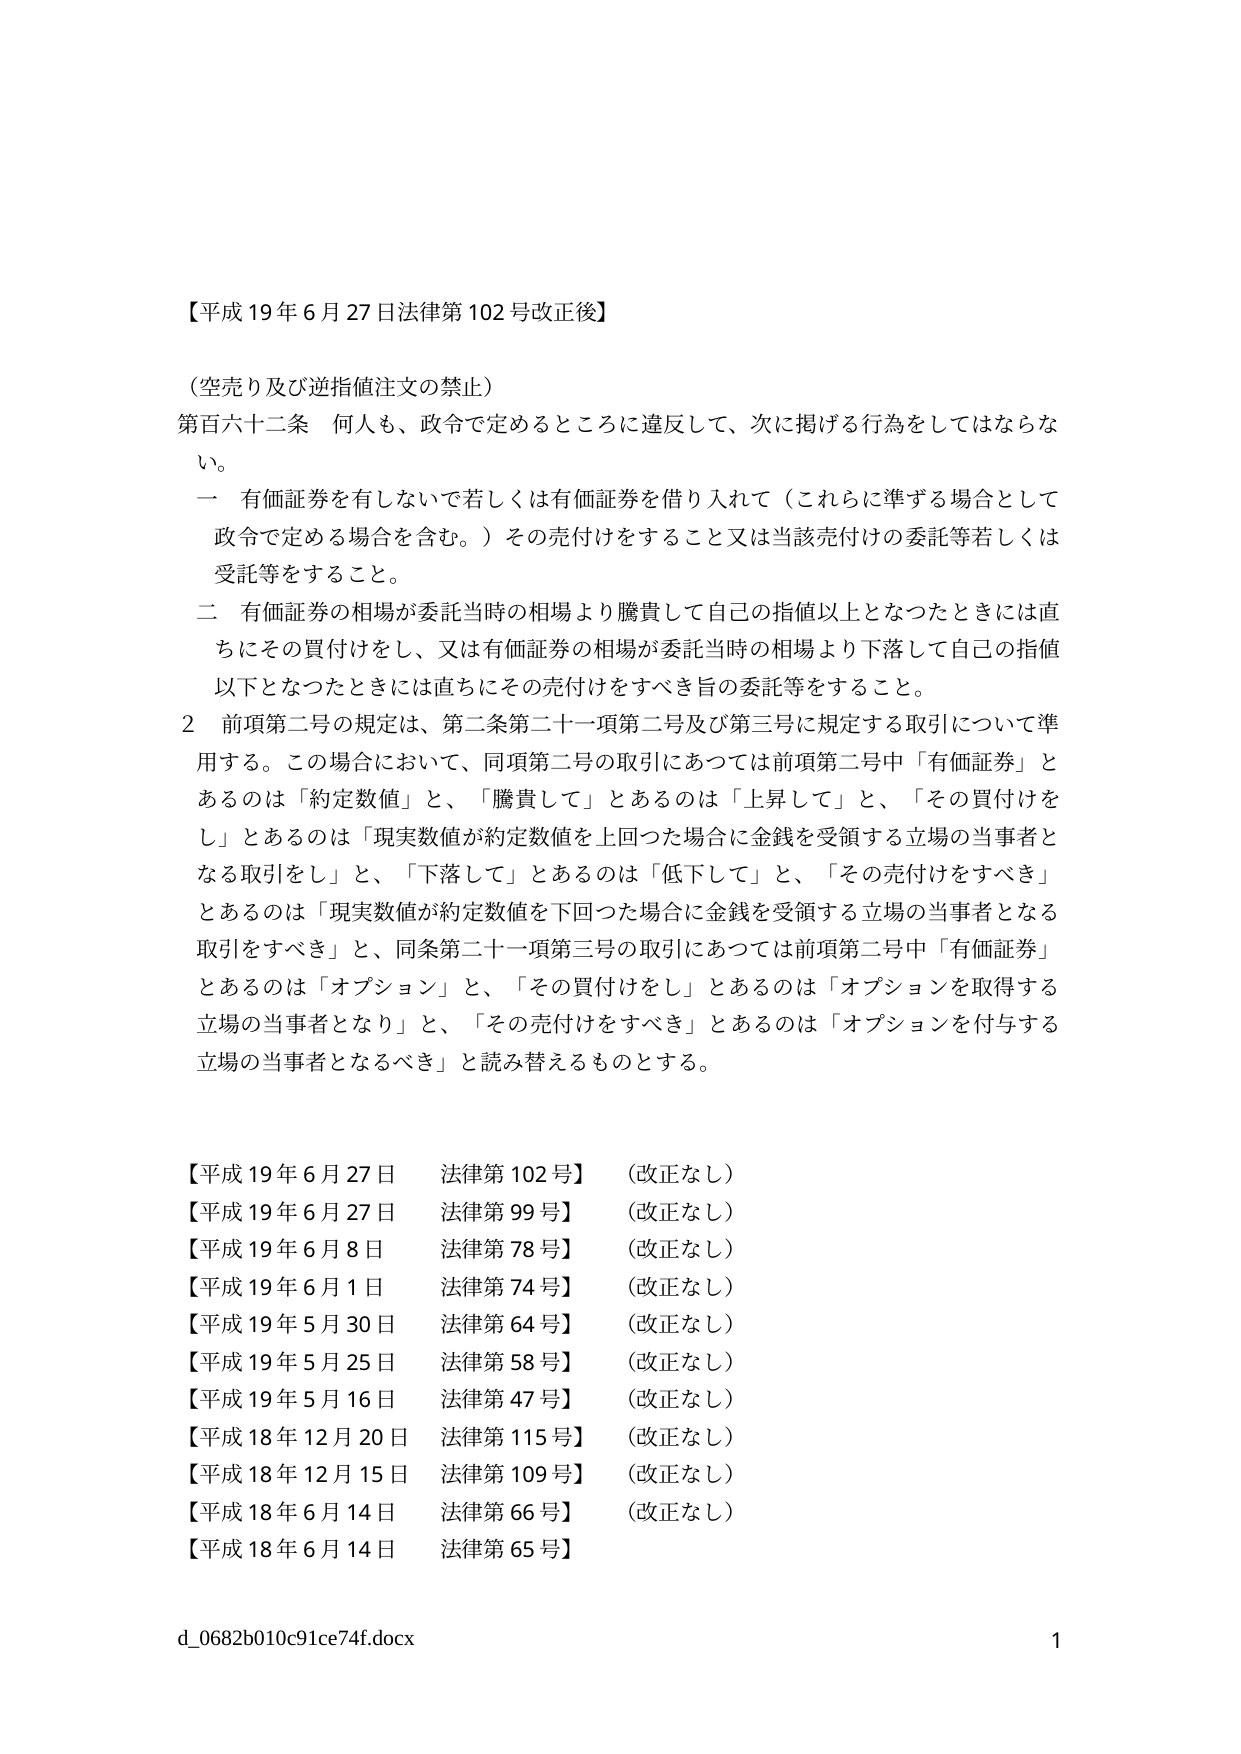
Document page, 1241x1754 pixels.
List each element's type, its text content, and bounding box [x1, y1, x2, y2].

text 【平成18年6月14日 法律第66号】 （改正なし） [177, 1492, 1063, 1529]
text 【平成19年6月27日 法律第99号】 （改正なし） [177, 1192, 1063, 1229]
text 【平成19年5月30日 法律第64号】 （改正なし） [177, 1304, 1063, 1342]
text 【平成18年6月14日 法律第65号】 [177, 1529, 1063, 1567]
text 【平成19年6月27日 法律第102号】 （改正なし） [177, 1154, 1063, 1192]
text ２ 前項第二号の規定は、第二条第二十一項第二号及び第三号に規定する取引について準用する。この場合において、同項第二号の取引にあつては前項第二号中「有価証券」とあるのは「約定数値」と、「騰貴して」とあるのは「上昇して」と、「その買付けをし」とあるのは「現実数値が約定数値を上回つた場合に金銭を受領する立場の当事者となる取引をし」と、「下落して」とあるのは「低下して」と、「その売付けをすべき」とあるのは「現実数値が約定数値を下回つた場合に金銭を受領する立場の当事者となる取引をすべき」と、同条第二十一項第三号の取引にあつては前項第二号中「有価証券」とあるのは「オプション」と、「その買付けをし」とあるのは「オプションを取得する立場の当事者となり」と、「その売付けをすべき」とあるのは「オプションを付与する立場の当事者となるべき」と読み替えるものとする。 [177, 704, 1063, 1079]
text 【平成18年12月15日 法律第109号】 （改正なし） [177, 1454, 1063, 1492]
text 二 有価証券の相場が委託当時の相場より騰貴して自己の指値以上となつたときには直ちにその買付けをし、又は有価証券の相場が委託当時の相場より下落して自己の指値以下となつたときには直ちにその売付けをすべき旨の委託等をすること。 [196, 592, 1063, 704]
text 【平成19年5月16日 法律第47号】 （改正なし） [177, 1379, 1063, 1417]
text 一 有価証券を有しないで若しくは有価証券を借り入れて（これらに準ずる場合として政令で定める場合を含む。）その売付けをすること又は当該売付けの委託等若しくは受託等をすること。 [196, 479, 1063, 592]
text （空売り及び逆指値注文の禁止） [177, 367, 1063, 404]
text 【平成19年6月27日法律第102号改正後】 [177, 292, 1063, 329]
text 【平成18年12月20日 法律第115号】 （改正なし） [177, 1417, 1063, 1454]
text 【平成19年5月25日 法律第58号】 （改正なし） [177, 1342, 1063, 1379]
text 【平成19年6月1日 法律第74号】 （改正なし） [177, 1267, 1063, 1304]
text 【平成19年6月8日 法律第78号】 （改正なし） [177, 1229, 1063, 1267]
text 第百六十二条 何人も、政令で定めるところに違反して、次に掲げる行為をしてはならない。 [177, 404, 1063, 479]
